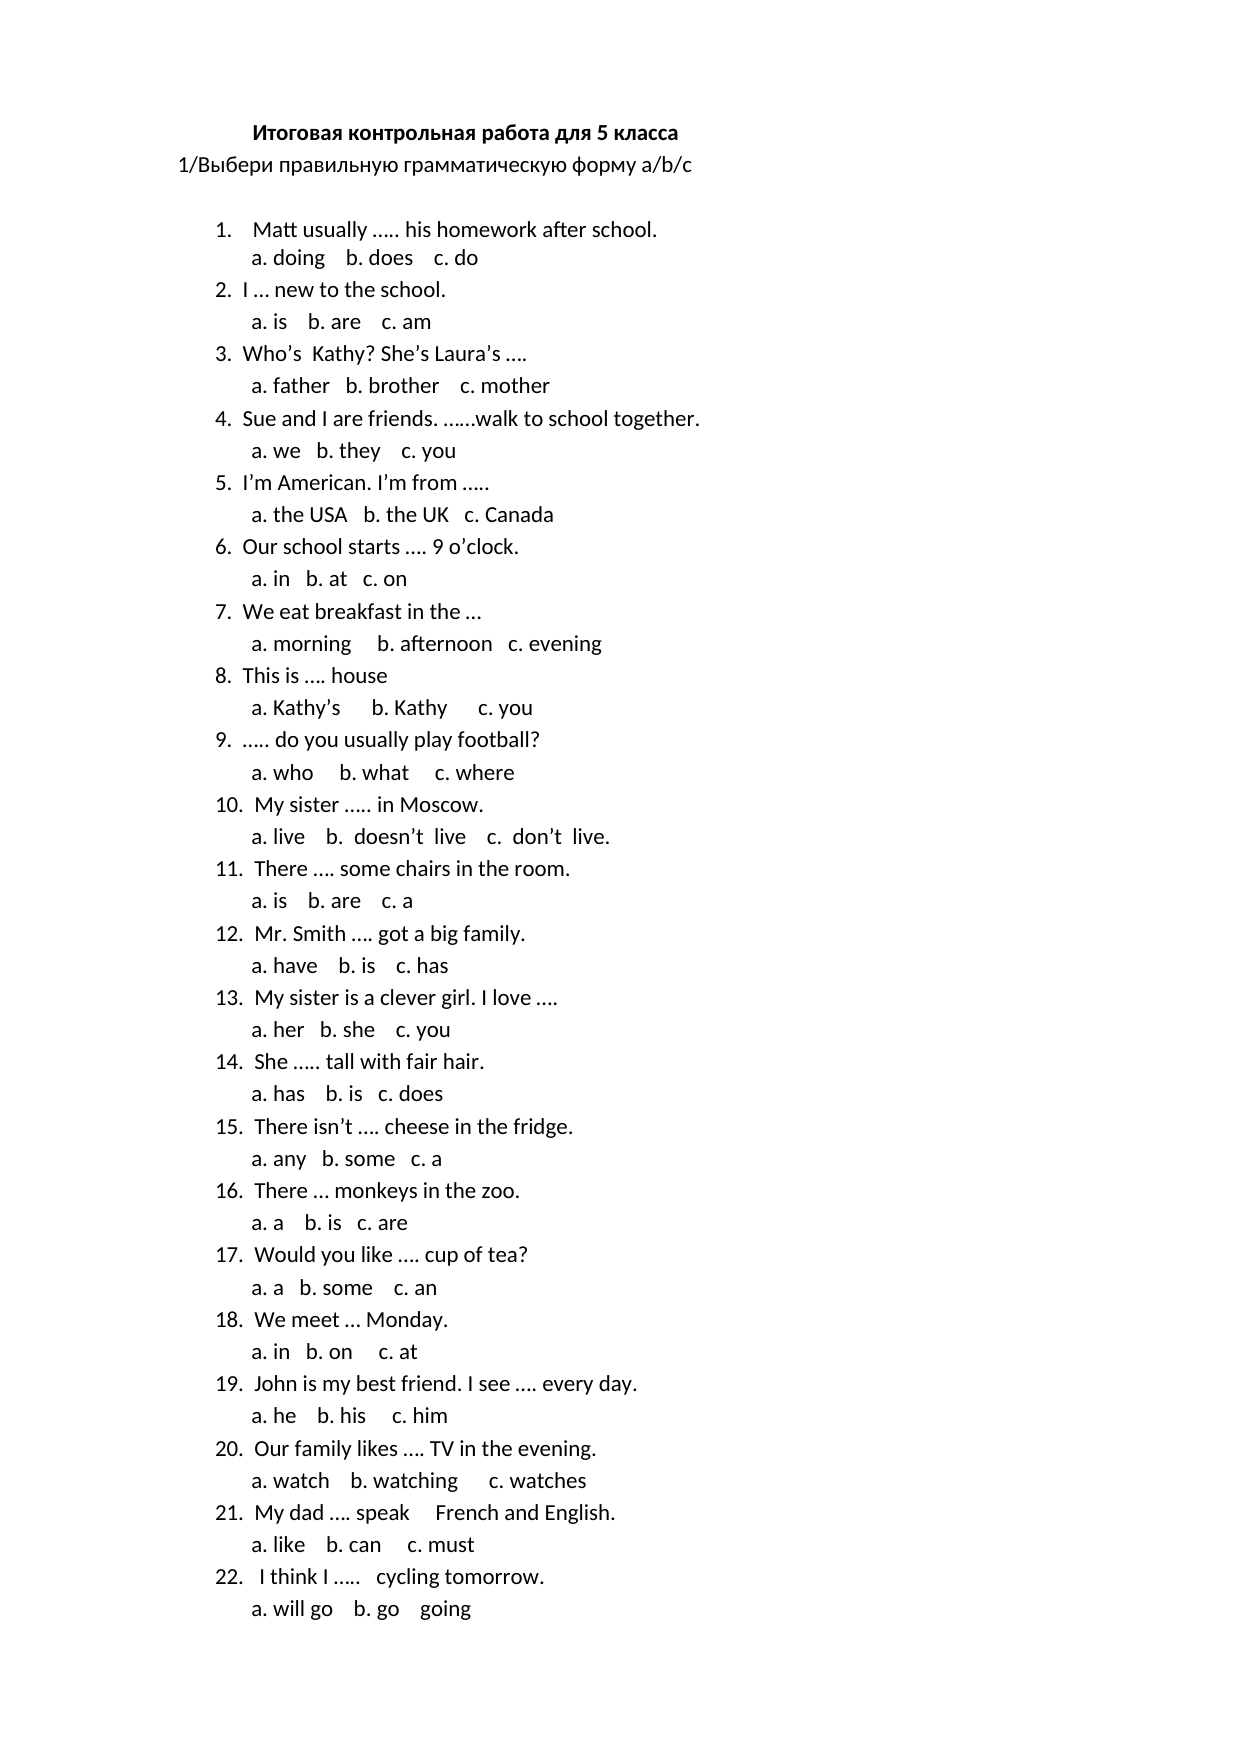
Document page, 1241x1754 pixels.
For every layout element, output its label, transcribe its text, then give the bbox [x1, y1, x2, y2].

text a. will go b. go going [215, 1594, 1152, 1623]
text 1/Выбери правильную грамматическую форму а/b/c [177, 150, 1152, 178]
text a. is b. are c. a [215, 886, 1152, 914]
text 13. My sister is a clever girl. I love …. [215, 983, 1152, 1011]
text 14. She ….. tall with fair hair. [215, 1047, 1152, 1075]
text a. have b. is c. has [215, 951, 1152, 979]
text a. in b. at c. on [215, 564, 1152, 593]
text 21. My dad …. speak French and English. [215, 1498, 1152, 1526]
list Matt usually ….. his homework after school. [215, 215, 1152, 243]
text 4. Sue and I are friends. ……walk to school together. [215, 404, 1152, 432]
text a. in b. on c. at [215, 1337, 1152, 1365]
text a. her b. she c. you [215, 1015, 1152, 1043]
text 5. I’m American. I’m from ….. [215, 468, 1152, 496]
text 10. My sister ….. in . [215, 790, 1152, 818]
text a. a b. some c. an [215, 1273, 1152, 1301]
text 9. ….. do you usually play football? [215, 726, 1152, 753]
text a. watch b. watching c. watches [215, 1466, 1152, 1494]
text a. is b. are c. am [215, 307, 1152, 335]
text 18. We meet … Monday. [215, 1305, 1152, 1333]
text 7. We eat breakfast in the … [215, 597, 1152, 625]
text a. he b. his c. him [215, 1401, 1152, 1429]
text a. doing b. does c. do [215, 243, 1152, 271]
text a. morning b. afternoon c. evening [215, 629, 1152, 657]
text 16. There … monkeys in the zoo. [215, 1176, 1152, 1204]
text a. we b. they c. you [215, 436, 1152, 464]
text a. a b. is c. are [215, 1208, 1152, 1236]
text a. live b. doesn’t live c. don’t live. [215, 822, 1152, 850]
text a. any b. some c. a [215, 1144, 1152, 1172]
text a. who b. what c. where [215, 758, 1152, 786]
text 19. John is my best friend. I see …. every day. [215, 1369, 1152, 1397]
text 3. Who’s Kathy? She’s Laura’s …. [215, 339, 1152, 367]
text 11. There …. some chairs in the room. [215, 854, 1152, 882]
text 8. This is …. house [215, 661, 1152, 689]
text a. has b. is c. does [215, 1079, 1152, 1108]
text 20. Our family likes …. TV in the evening. [215, 1434, 1152, 1462]
text 15. There isn’t …. cheese in the fridge. [215, 1112, 1152, 1140]
text 17. Would you like …. cup of tea? [215, 1241, 1152, 1268]
list Итоговая контрольная работа для 5 класса [252, 118, 1152, 146]
text 12. Mr. Smith …. got a big family. [215, 919, 1152, 947]
text a. Kathy’s b. Kathy c. you [215, 693, 1152, 721]
text 6. Our school starts …. 9 o’clock. [215, 532, 1152, 560]
text a. the b. the c. [215, 500, 1152, 528]
text a. father b. brother c. mother [215, 371, 1152, 399]
text a. like b. can c. must [215, 1530, 1152, 1558]
text 22. I think I ….. cycling tomorrow. [215, 1562, 1152, 1590]
text 2. I … new to the school. [215, 275, 1152, 303]
